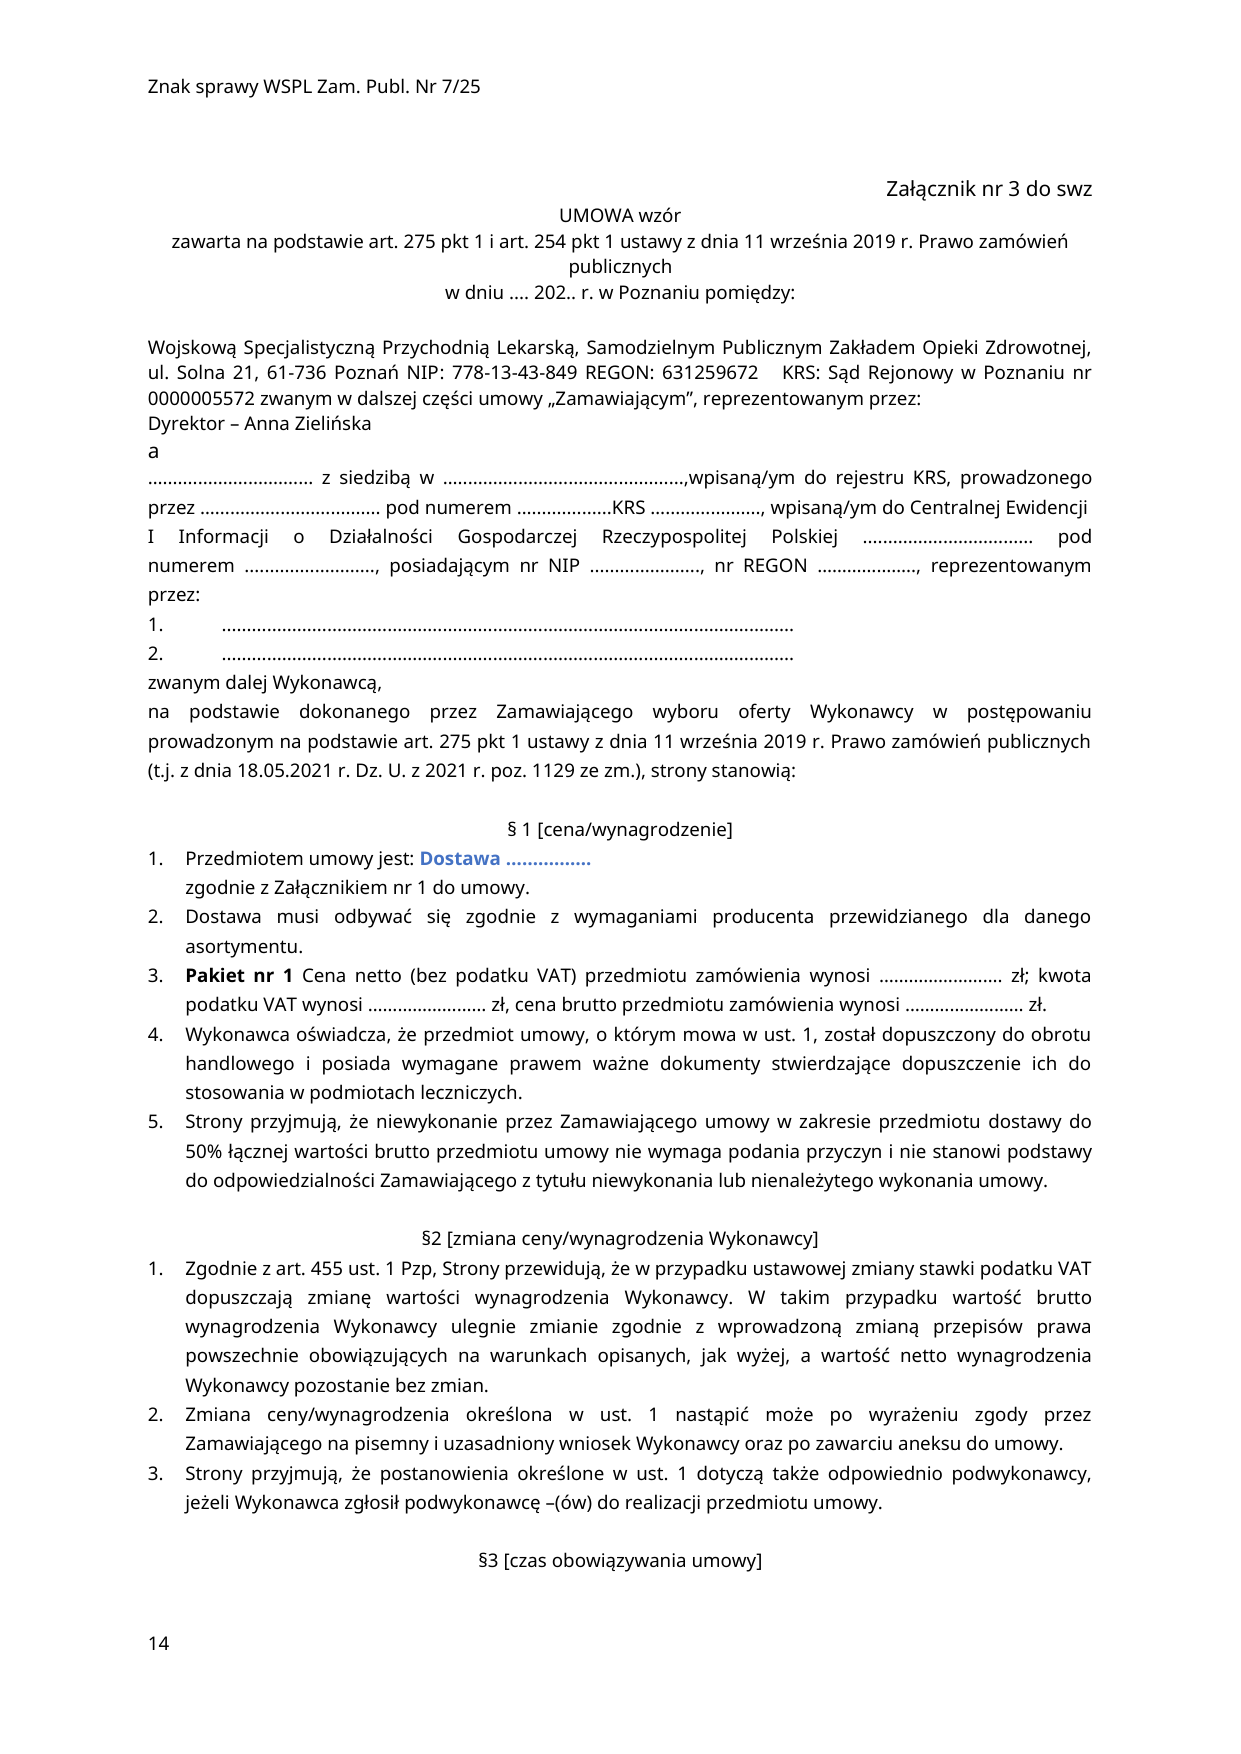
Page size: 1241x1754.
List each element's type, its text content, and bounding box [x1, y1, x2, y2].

text UMOWA wzór [148, 203, 1093, 228]
list Strony przyjmują, że niewykonanie przez Zamawiającego umowy w zakresie przedmiotu dostawy do 50% łącznej wartości brutto przedmiotu umowy nie wymaga podania przyczyn i nie stanowi podstawy do odpowiedzialności Zamawiającego z tytułu niewykonania lub nienależytego wykonania umowy. [148, 1109, 1093, 1193]
text a [148, 436, 1093, 465]
list Wykonawca oświadcza, że przedmiot umowy, o którym mowa w ust. 1, został dopuszczony do obrotu handlowego i posiada wymagane prawem ważne dokumenty stwierdzające dopuszczenie ich do stosowania w podmiotach leczniczych. [148, 1021, 1093, 1105]
text § 1 [cena/wynagrodzenie] [148, 787, 1093, 841]
text Wojskową Specjalistyczną Przychodnią Lekarską, Samodzielnym Publicznym Zakładem Opieki Zdrowotnej, ul. Solna 21, 61-736 Poznań NIP: 778-13-43-849 REGON: 631259672 KRS: Sąd Rejonowy w Poznaniu nr 0000005572 zwanym w dalszej części umowy „Zamawiającym”, reprezentowanym przez: [148, 334, 1093, 411]
text w dniu .... 202.. r. w Poznaniu pomiędzy: [148, 279, 1093, 305]
text 2. .................................................................................................................. [148, 640, 1093, 666]
list Zgodnie z art. 455 ust. 1 Pzp, Strony przewidują, że w przypadku ustawowej zmiany stawki podatku VAT dopuszczają zmianę wartości wynagrodzenia Wykonawcy. W takim przypadku wartość brutto wynagrodzenia Wykonawcy ulegnie zmianie zgodnie z wprowadzoną zmianą przepisów prawa powszechnie obowiązujących na warunkach opisanych, jak wyżej, a wartość netto wynagrodzenia Wykonawcy pozostanie bez zmian. [148, 1255, 1093, 1398]
text zgodnie z Załącznikiem nr 1 do umowy. [185, 874, 1093, 900]
text zawarta na podstawie art. 275 pkt 1 i art. 254 pkt 1 ustawy z dnia 11 września 2019 r. Prawo zamówień publicznych [148, 228, 1093, 279]
list Pakiet nr 1 Cena netto (bez podatku VAT) przedmiotu zamówienia wynosi ……………………. zł; kwota podatku VAT wynosi …………………… zł, cena brutto przedmiotu zamówienia wynosi …………………… zł. [148, 962, 1093, 1017]
list Dostawa musi odbywać się zgodnie z wymaganiami producenta przewidzianego dla danego asortymentu. [148, 904, 1093, 958]
list Przedmiotem umowy jest: Dostawa ……………. [148, 845, 1093, 871]
text ….............................. z siedzibą w ….............................................,wpisaną/ym do rejestru KRS, prowadzonego przez …................................. pod numerem …................KRS …..................., wpisaną/ym do Centralnej Ewidencji I Informacji o Działalności Gospodarczej Rzeczypospolitej Polskiej .................................. pod numerem .........................., posiadającym nr NIP ......................, nr REGON ……………….., reprezentowanym przez: [148, 465, 1093, 607]
text §3 [czas obowiązywania umowy] [148, 1548, 1093, 1573]
text §2 [zmiana ceny/wynagrodzenia Wykonawcy] [148, 1226, 1093, 1251]
text zwanym dalej Wykonawcą, [148, 669, 1093, 695]
text Dyrektor – Anna Zielińska [148, 411, 1093, 436]
text Załącznik nr 3 do swz [148, 174, 1093, 203]
list Zmiana ceny/wynagrodzenia określona w ust. 1 nastąpić może po wyrażeniu zgody przez Zamawiającego na pisemny i uzasadniony wniosek Wykonawcy oraz po zawarciu aneksu do umowy. [148, 1401, 1093, 1456]
text na podstawie dokonanego przez Zamawiającego wyboru oferty Wykonawcy w postępowaniu prowadzonym na podstawie art. 275 pkt 1 ustawy z dnia 11 września 2019 r. Prawo zamówień publicznych (t.j. z dnia 18.05.2021 r. Dz. U. z 2021 r. poz. 1129 ze zm.), strony stanowią: [148, 699, 1093, 783]
text 1. .................................................................................................................. [148, 611, 1093, 637]
list Strony przyjmują, że postanowienia określone w ust. 1 dotyczą także odpowiednio podwykonawcy, jeżeli Wykonawca zgłosił podwykonawcę –(ów) do realizacji przedmiotu umowy. [148, 1460, 1093, 1515]
